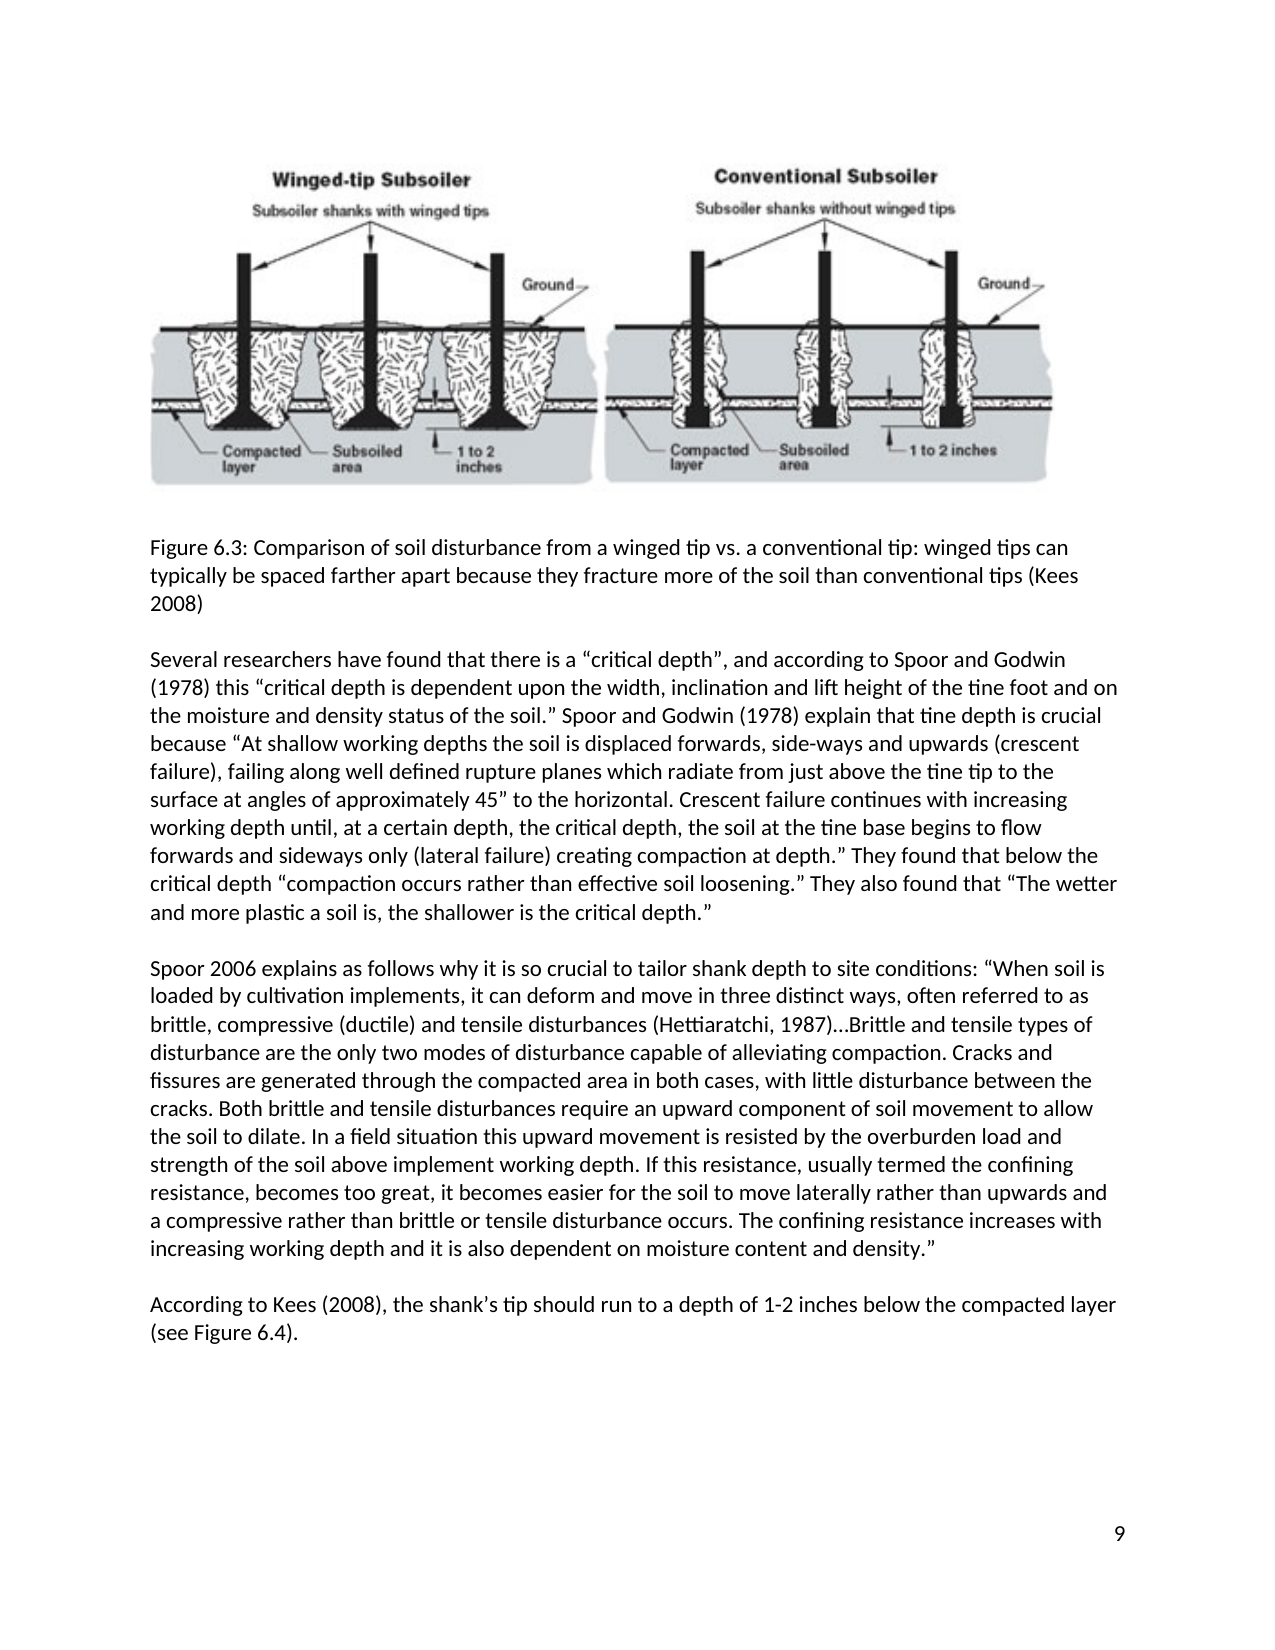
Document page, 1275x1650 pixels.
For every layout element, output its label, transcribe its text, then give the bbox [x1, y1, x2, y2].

picture [150, 149, 1056, 506]
text According to Kees (2008), the shank’s tip should run to a depth of 1-2 inches below the compacted layer (see Figure 6.4). [150, 1290, 1125, 1346]
text Spoor 2006 explains as follows why it is so crucial to tailor shank depth to site conditions: “When soil is loaded by cultivation implements, it can deform and move in three distinct ways, often referred to as brittle, compressive (ductile) and tensile disturbances (Hettiaratchi, 1987)…Brittle and tensile types of disturbance are the only two modes of disturbance capable of alleviating compaction. Cracks and fissures are generated through the compacted area in both cases, with little disturbance between the cracks. Both brittle and tensile disturbances require an upward component of soil movement to allow the soil to dilate. In a field situation this upward movement is resisted by the overburden load and strength of the soil above implement working depth. If this resistance, usually termed the confining resistance, becomes too great, it becomes easier for the soil to move laterally rather than upwards and a compressive rather than brittle or tensile disturbance occurs. The confining resistance increases with increasing working depth and it is also dependent on moisture content and density.” [150, 954, 1125, 1262]
text Several researchers have found that there is a “critical depth”, and according to Spoor and Godwin (1978) this “critical depth is dependent upon the width, inclination and lift height of the tine foot and on the moisture and density status of the soil.” Spoor and Godwin (1978) explain that tine depth is crucial because “At shallow working depths the soil is displaced forwards, side-ways and upwards (crescent failure), failing along well defined rupture planes which radiate from just above the tine tip to the surface at angles of approximately 45” to the horizontal. Crescent failure continues with increasing working depth until, at a certain depth, the critical depth, the soil at the tine base begins to flow forwards and sideways only (lateral failure) creating compaction at depth.” They found that below the critical depth “compaction occurs rather than effective soil loosening.” They also found that “The wetter and more plastic a soil is, the shallower is the critical depth.” [150, 645, 1125, 926]
text Figure 6.3: Comparison of soil disturbance from a winged tip vs. a conventional tip: winged tips can typically be spaced farther apart because they fracture more of the soil than conventional tips (Kees 2008) [150, 533, 1125, 617]
